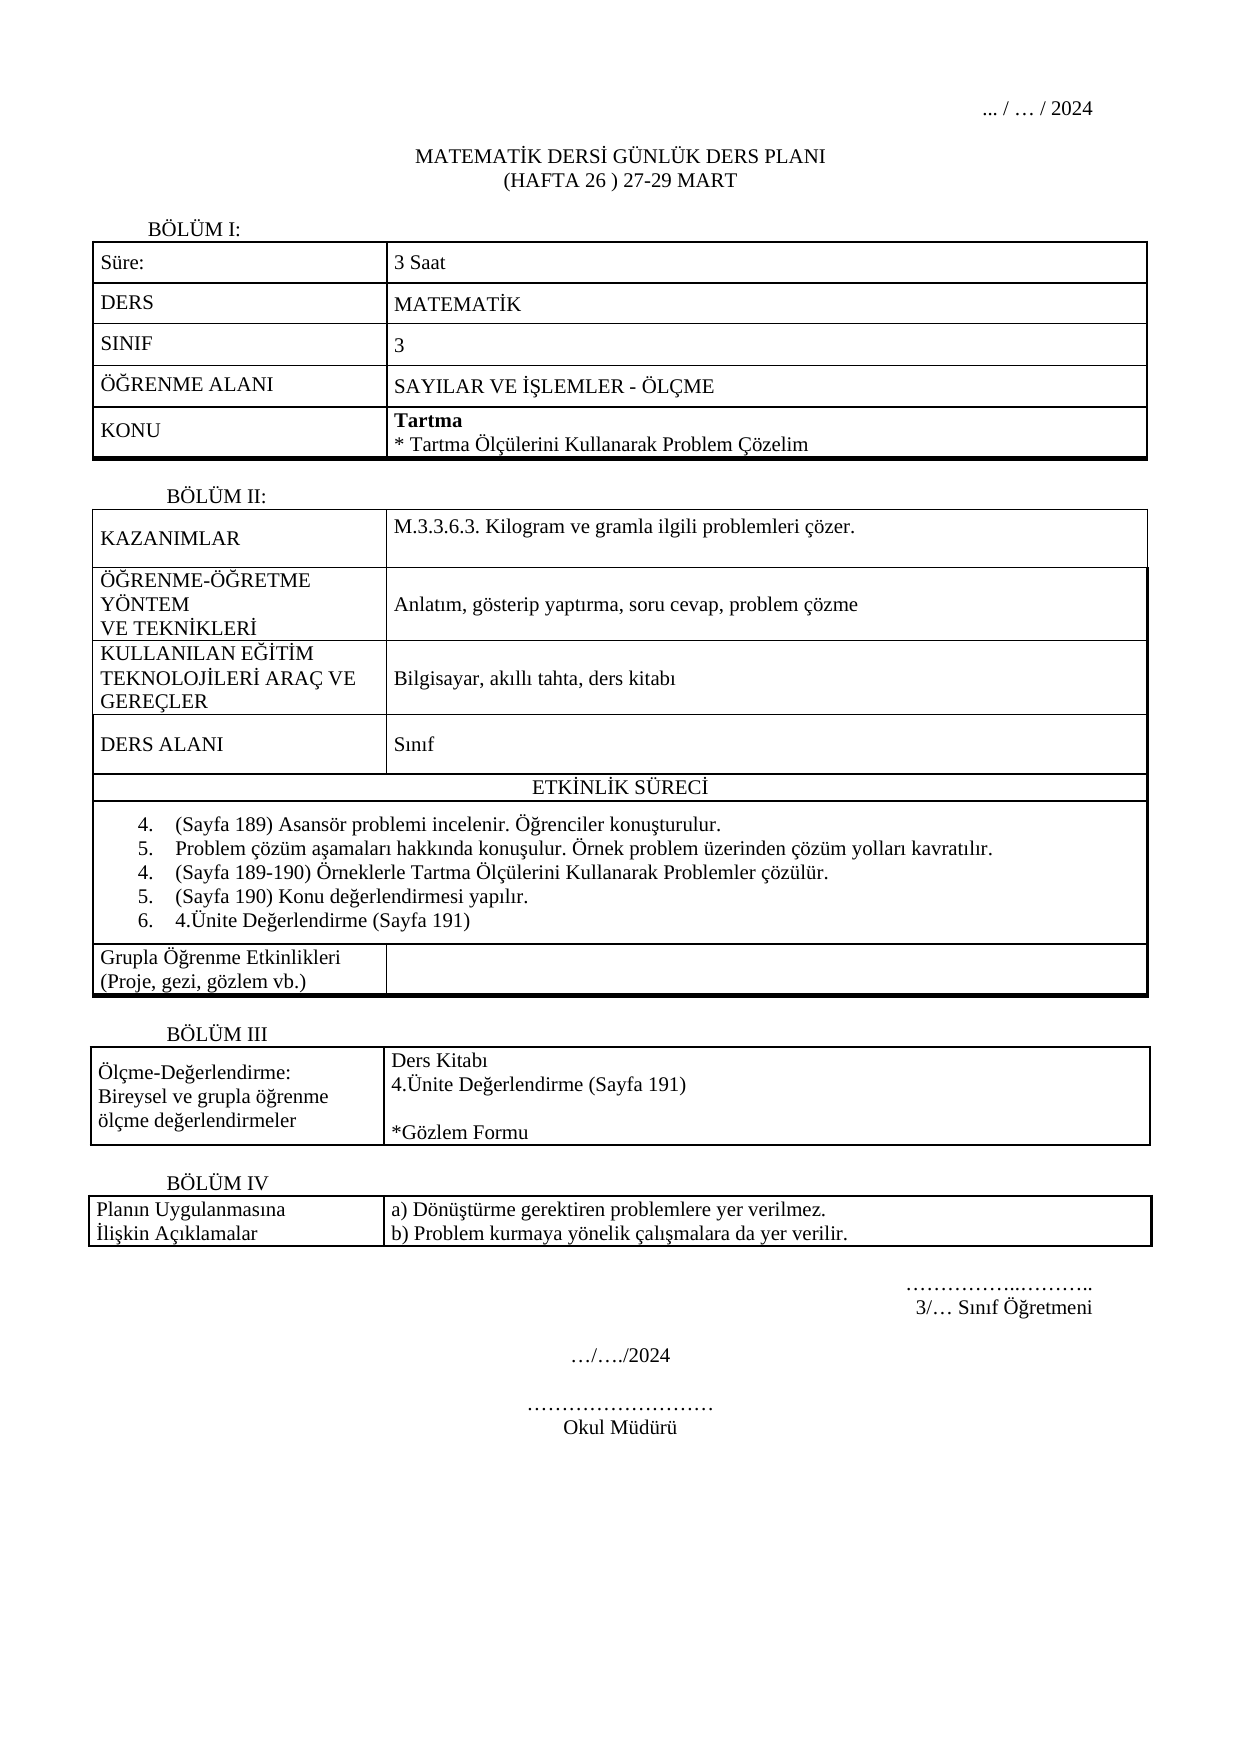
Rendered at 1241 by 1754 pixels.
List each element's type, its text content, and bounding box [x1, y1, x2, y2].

table_cell Sınıf [387, 715, 1146, 773]
table_header M.3.3.6.3. Kilogram ve gramla ilgili problemleri çözer. [387, 510, 1147, 567]
text …/…./2024 [148, 1343, 1092, 1367]
table_cell ÖĞRENME-ÖĞRETME YÖNTEM VE TEKNİKLERİ [93, 568, 386, 640]
table_cell Tartma * Tartma Ölçülerini Kullanarak Problem Çözelim [388, 408, 1146, 456]
table_cell SAYILAR VE İŞLEMLER - ÖLÇME [388, 366, 1146, 406]
table_header a) Dönüştürme gerektiren problemlere yer verilmez. b) Problem kurmaya yönelik çalışmalara da yer verilir. [385, 1197, 1150, 1245]
text BÖLÜM I: [148, 217, 1092, 241]
table_cell [387, 945, 1146, 993]
table_header KAZANIMLAR [93, 510, 386, 567]
table_cell Grupla Öğrenme Etkinlikleri (Proje, gezi, gözlem vb.) [94, 945, 386, 993]
subtitle BÖLÜM III [148, 1022, 1092, 1046]
table_header Ders Kitabı 4.Ünite Değerlendirme (Sayfa 191) *Gözlem Formu [385, 1048, 1149, 1144]
text ... / … / 2024 [148, 96, 1092, 120]
table_cell DERS [94, 284, 386, 323]
table_cell ETKİNLİK SÜRECİ [94, 775, 1146, 800]
table_cell KONU [94, 408, 386, 456]
table_cell Bilgisayar, akıllı tahta, ders kitabı [387, 641, 1146, 713]
table_cell Anlatım, gösterip yaptırma, soru cevap, problem çözme [387, 568, 1146, 640]
text ……………..……….. [148, 1271, 1092, 1295]
table_cell (Sayfa 189) Asansör problemi incelenir. Öğrenciler konuşturulur. Problem çözüm aşamaları hakkında konuşulur. Örnek problem üzerinden çözüm yolları kavratılır. (Sayfa 189-190) Örneklerle Tartma Ölçülerini Kullanarak Problemler çözülür. (Sayfa 190) Konu değerlendirmesi yapılır. 4.Ünite Değerlendirme (Sayfa 191) [94, 802, 1146, 943]
text ……………………… [148, 1391, 1092, 1415]
table_cell SINIF [94, 324, 386, 365]
table_header Süre: [94, 243, 386, 282]
table_header Planın Uygulanmasına İlişkin Açıklamalar [90, 1197, 383, 1245]
table_header Ölçme-Değerlendirme: Bireysel ve grupla öğrenme ölçme değerlendirmeler [92, 1048, 383, 1144]
table_header 3 Saat [388, 243, 1146, 282]
text Okul Müdürü [148, 1415, 1092, 1439]
text 3/… Sınıf Öğretmeni [148, 1295, 1092, 1319]
table_cell 3 [388, 324, 1146, 365]
text (HAFTA 26 ) 27-29 MART [148, 168, 1092, 192]
text BÖLÜM II: [148, 484, 1092, 508]
table_cell KULLANILAN EĞİTİM TEKNOLOJİLERİ ARAÇ VE GEREÇLER [93, 641, 386, 713]
text MATEMATİK DERSİ GÜNLÜK DERS PLANI [148, 144, 1092, 168]
table_cell ÖĞRENME ALANI [94, 366, 386, 406]
table_cell MATEMATİK [388, 284, 1146, 323]
subtitle BÖLÜM IV [148, 1170, 1092, 1194]
table_cell DERS ALANI [94, 715, 386, 773]
